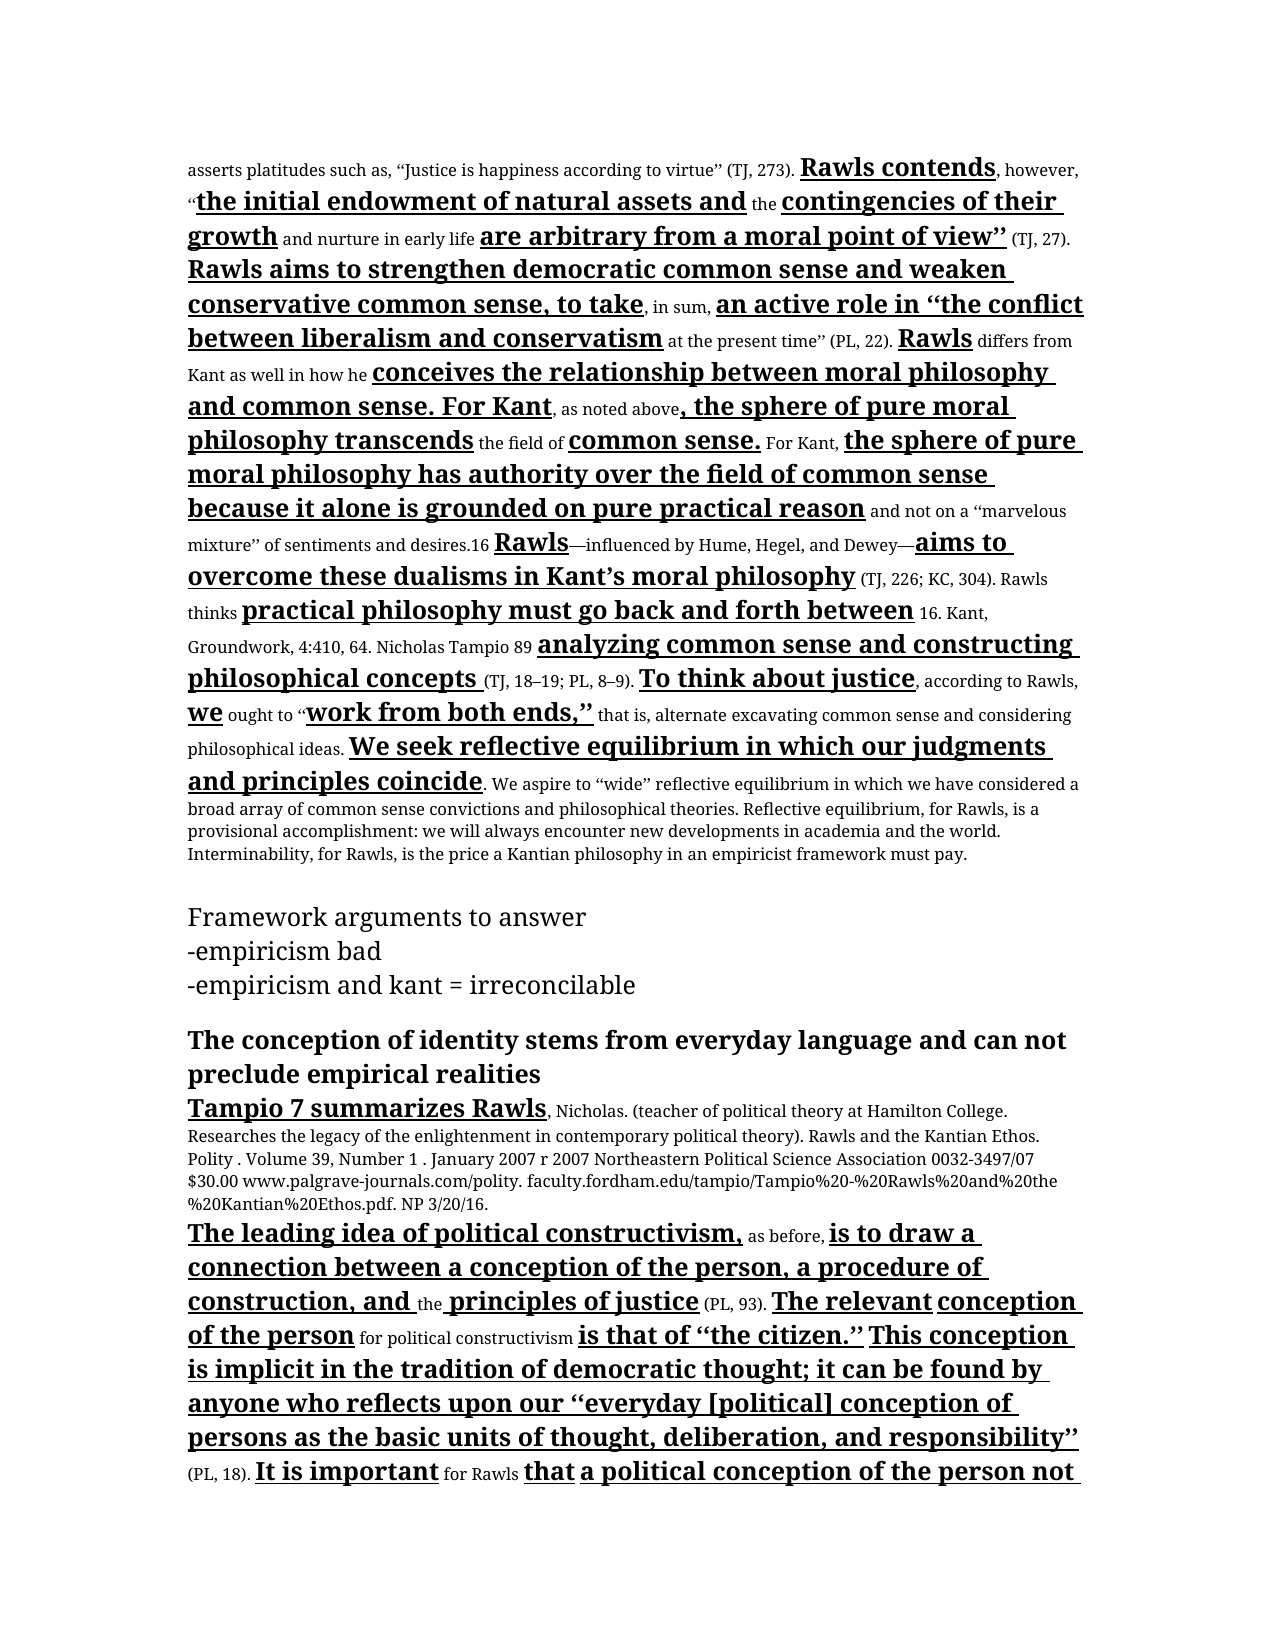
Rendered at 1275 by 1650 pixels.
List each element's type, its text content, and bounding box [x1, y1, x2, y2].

subtitle The conception of identity stems from everyday language and can not preclude empirical realities [187, 1022, 1087, 1091]
text Tampio 7 summarizes Rawls, Nicholas. (teacher of political theory at Hamilton College. Researches the legacy of the enlightenment in contemporary political theory). Rawls and the Kantian Ethos. Polity . Volume 39, Number 1 . January 2007 r 2007 Northeastern Political Science Association 0032-3497/07 $30.00 www.palgrave-journals.com/polity. faculty.fordham.edu/tampio/Tampio%20-%20Rawls%20and%20the%20Kantian%20Ethos.pdf. NP 3/20/16. [187, 1091, 1087, 1215]
text -empiricism and kant = irreconcilable [187, 967, 1087, 1002]
text -empiricism bad [187, 933, 1087, 967]
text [187, 150, 1087, 865]
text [187, 1215, 1087, 1488]
text Framework arguments to answer [187, 899, 1087, 933]
